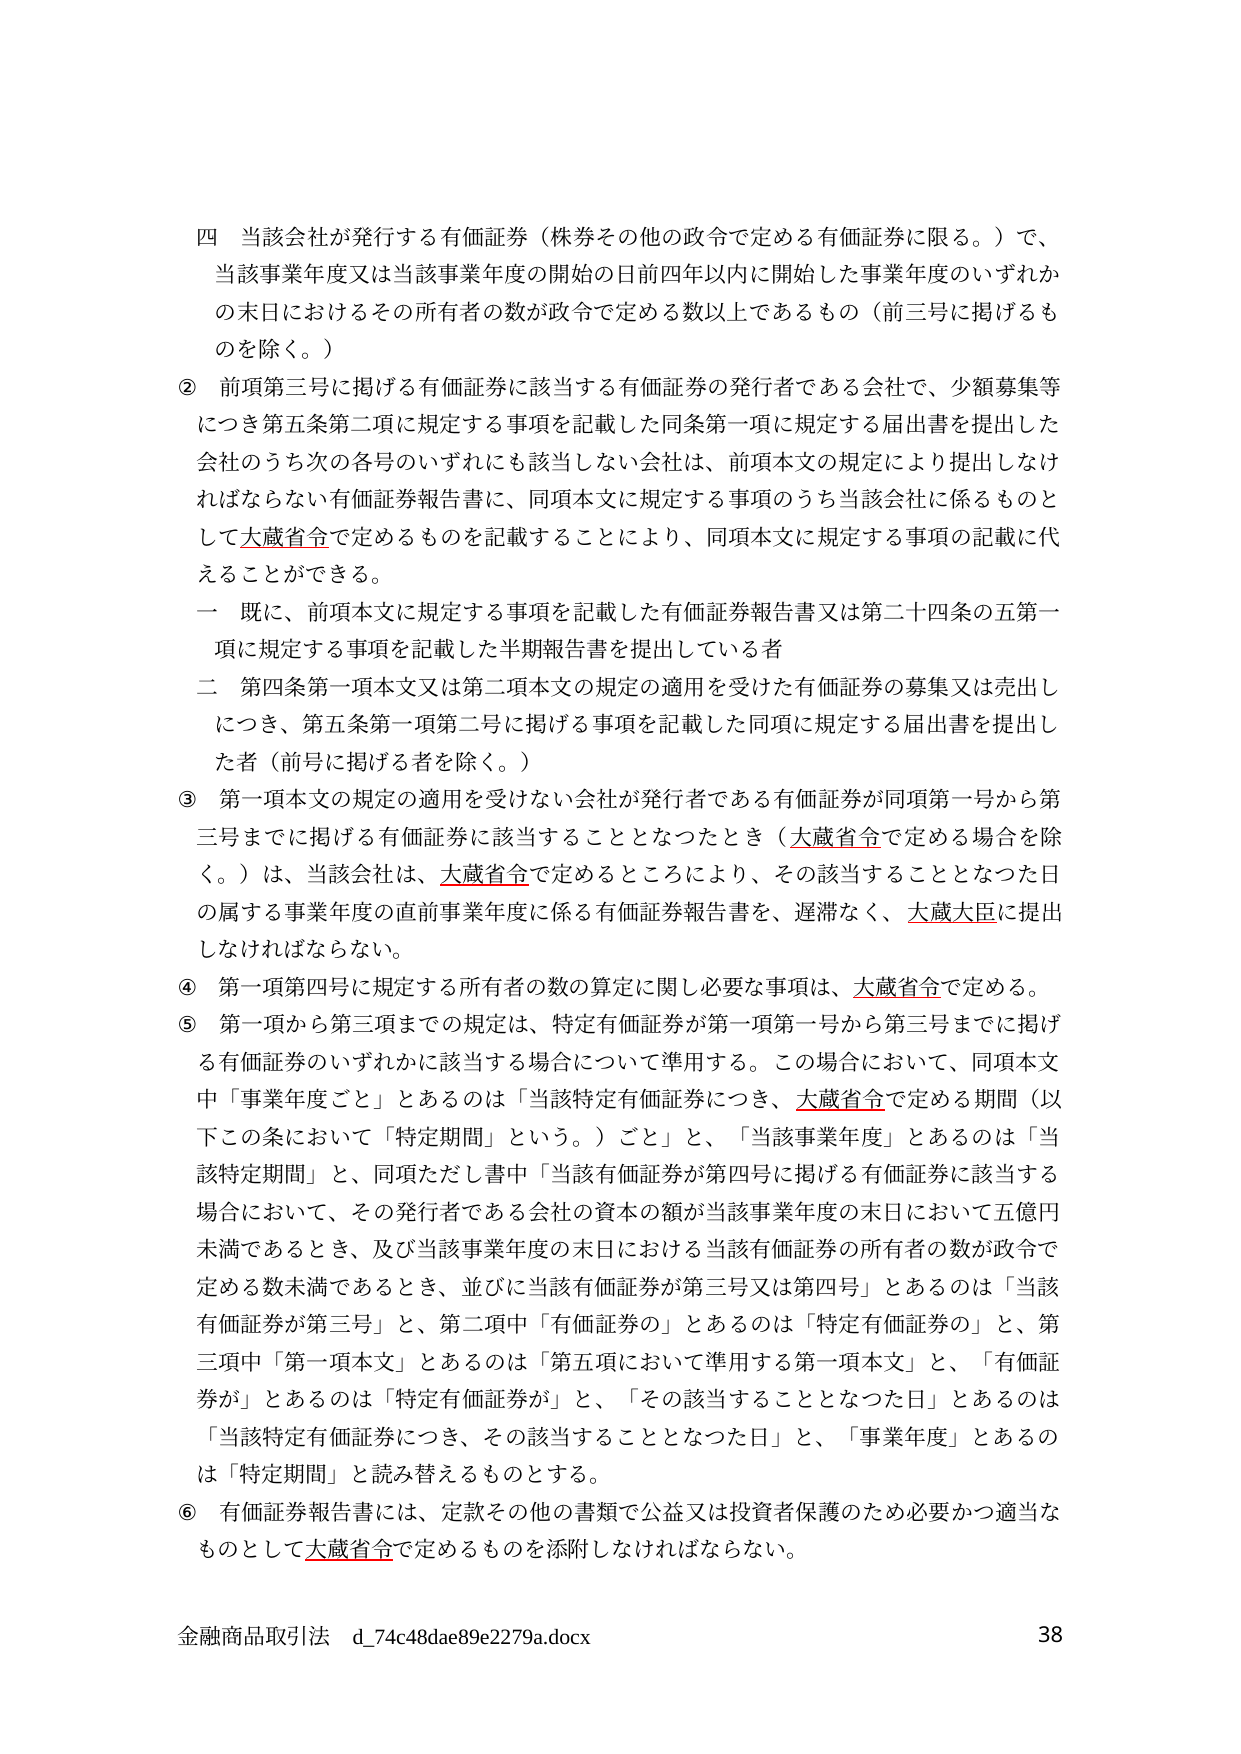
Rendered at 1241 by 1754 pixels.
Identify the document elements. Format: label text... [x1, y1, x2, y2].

text ③ 第一項本文の規定の適用を受けない会社が発行者である有価証券が同項第一号から第三号までに掲げる有価証券に該当することとなつたとき（大蔵省令で定める場合を除く。）は、当該会社は、大蔵省令で定めるところにより、その該当することとなつた日の属する事業年度の直前事業年度に係る有価証券報告書を、遅滞なく、大蔵大臣に提出しなければならない。 [177, 779, 1063, 967]
text 一 既に、前項本文に規定する事項を記載した有価証券報告書又は第二十四条の五第一項に規定する事項を記載した半期報告書を提出している者 [196, 592, 1063, 667]
text ② 前項第三号に掲げる有価証券に該当する有価証券の発行者である会社で、少額募集等につき第五条第二項に規定する事項を記載した同条第一項に規定する届出書を提出した会社のうち次の各号のいずれにも該当しない会社は、前項本文の規定により提出しなければならない有価証券報告書に、同項本文に規定する事項のうち当該会社に係るものとして大蔵省令で定めるものを記載することにより、同項本文に規定する事項の記載に代えることができる。 [177, 367, 1063, 592]
text ⑤ 第一項から第三項までの規定は、特定有価証券が第一項第一号から第三号までに掲げる有価証券のいずれかに該当する場合について準用する。この場合において、同項本文中「事業年度ごと」とあるのは「当該特定有価証券につき、大蔵省令で定める期間（以下この条において「特定期間」という。）ごと」と、「当該事業年度」とあるのは「当該特定期間」と、同項ただし書中「当該有価証券が第四号に掲げる有価証券に該当する場合において、その発行者である会社の資本の額が当該事業年度の末日において五億円未満であるとき、及び当該事業年度の末日における当該有価証券の所有者の数が政令で定める数未満であるとき、並びに当該有価証券が第三号又は第四号」とあるのは「当該有価証券が第三号」と、第二項中「有価証券の」とあるのは「特定有価証券の」と、第三項中「第一項本文」とあるのは「第五項において準用する第一項本文」と、「有価証券が」とあるのは「特定有価証券が」と、「その該当することとなつた日」とあるのは「当該特定有価証券につき、その該当することとなつた日」と、「事業年度」とあるのは「特定期間」と読み替えるものとする。 [177, 1004, 1063, 1492]
text 四 当該会社が発行する有価証券（株券その他の政令で定める有価証券に限る。）で、当該事業年度又は当該事業年度の開始の日前四年以内に開始した事業年度のいずれかの末日におけるその所有者の数が政令で定める数以上であるもの（前三号に掲げるものを除く。） [196, 217, 1063, 367]
text 二 第四条第一項本文又は第二項本文の規定の適用を受けた有価証券の募集又は売出しにつき、第五条第一項第二号に掲げる事項を記載した同項に規定する届出書を提出した者（前号に掲げる者を除く。） [196, 667, 1063, 779]
text ④ 第一項第四号に規定する所有者の数の算定に関し必要な事項は、大蔵省令で定める。 [177, 967, 1063, 1004]
text ⑥ 有価証券報告書には、定款その他の書類で公益又は投資者保護のため必要かつ適当なものとして大蔵省令で定めるものを添附しなければならない。 [177, 1492, 1063, 1567]
